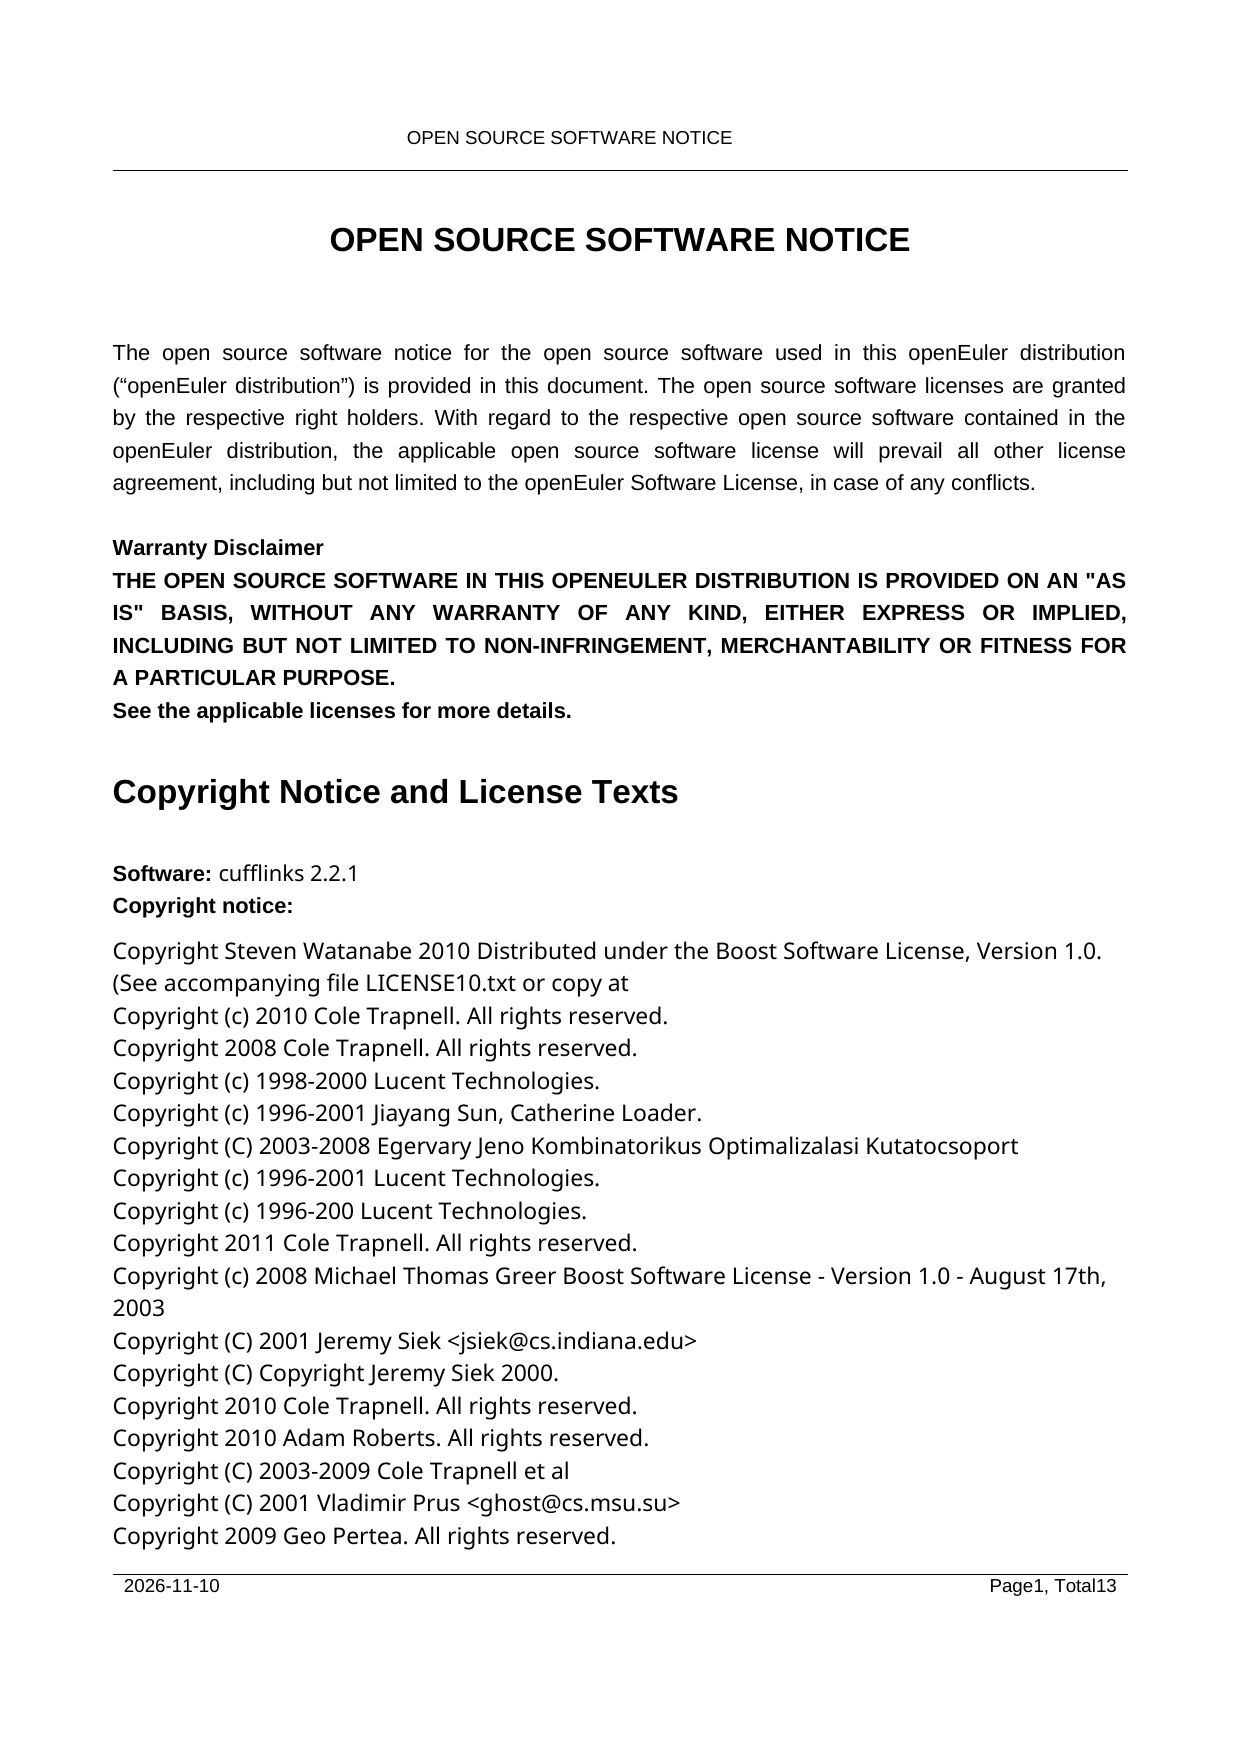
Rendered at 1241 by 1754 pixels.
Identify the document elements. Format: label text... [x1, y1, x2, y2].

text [112, 934, 1128, 1551]
text Warranty Disclaimer [112, 531, 1128, 564]
title Software: cufflinks 2.2.1 [112, 856, 1128, 889]
text THE OPEN SOURCE SOFTWARE IN THIS OPENEULER DISTRIBUTION IS PROVIDED ON AN "AS IS" BASIS, WITHOUT ANY WARRANTY OF ANY KIND, EITHER EXPRESS OR IMPLIED, INCLUDING BUT NOT LIMITED TO NON-INFRINGEMENT, MERCHANTABILITY OR FITNESS FOR A PARTICULAR PURPOSE. See the applicable licenses for more details. [112, 564, 1128, 726]
text Copyright notice: [112, 889, 1128, 921]
text The open source software notice for the open source software used in this openEuler distribution (“openEuler distribution”) is provided in this document. The open source software licenses are granted by the respective right holders. With regard to the respective open source software contained in the openEuler distribution, the applicable open source software license will prevail all other license agreement, including but not limited to the openEuler Software License, in case of any conflicts. [112, 336, 1128, 499]
text Copyright Notice and License Texts [112, 759, 1128, 824]
text OPEN SOURCE SOFTWARE NOTICE [112, 206, 1128, 271]
